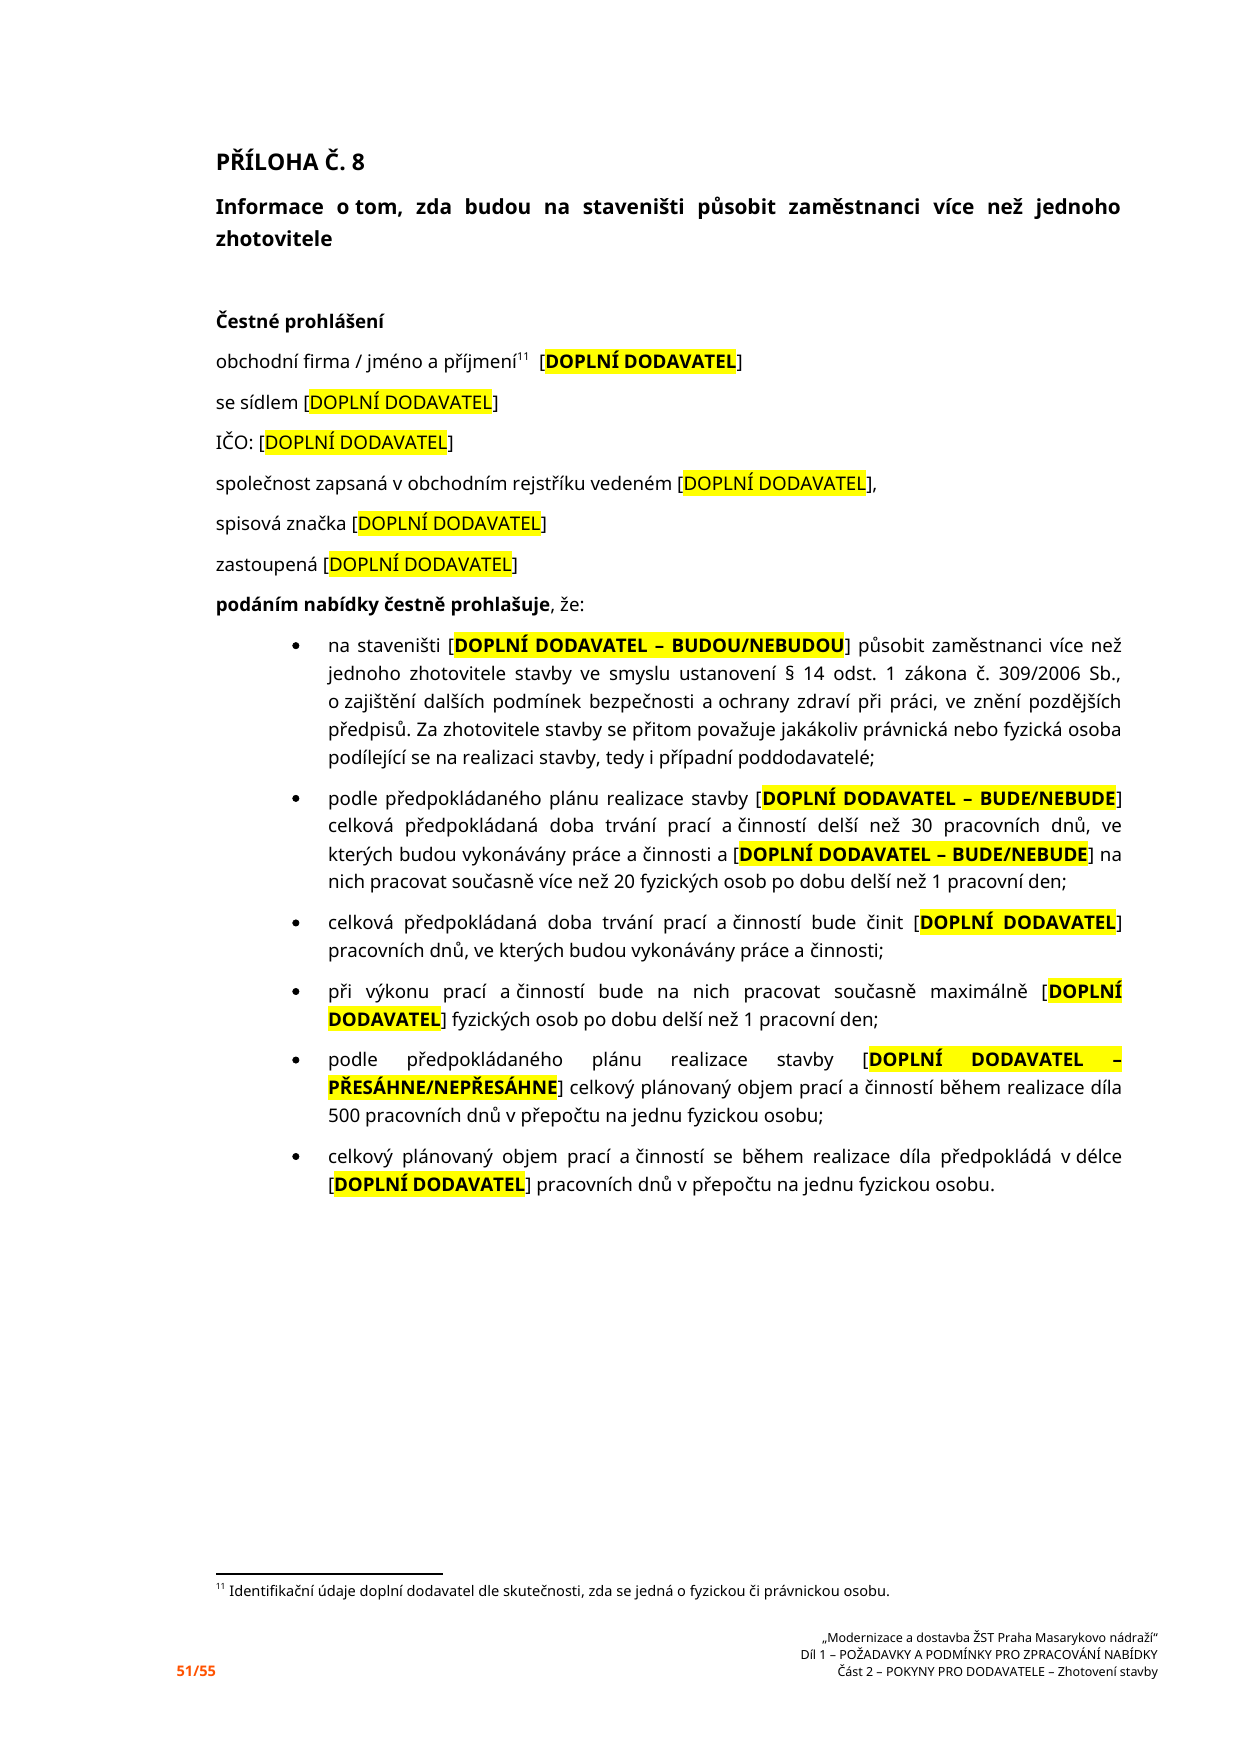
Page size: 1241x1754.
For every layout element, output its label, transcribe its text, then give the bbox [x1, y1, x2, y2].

text na staveništi [DOPLNÍ DODAVATEL – BUDOU/NEBUDOU] působit zaměstnanci více než jednoho zhotovitele stavby ve smyslu ustanovení § 14 odst. 1 zákona č. 309/2006 Sb., o zajištění dalších podmínek bezpečnosti a ochrany zdraví při práci, ve znění pozdějších předpisů. Za zhotovitele stavby se přitom považuje jakákoliv právnická nebo fyzická osoba podílející se na realizaci stavby, tedy i případní poddodavatelé; [292, 632, 1122, 770]
text při výkonu prací a činností bude na nich pracovat současně maximálně [DOPLNÍ DODAVATEL] fyzických osob po dobu delší než 1 pracovní den; [292, 978, 1122, 1031]
text zastoupená [DOPLNÍ DODAVATEL] [216, 551, 329, 577]
text Informace o tom, zda budou na staveništi působit zaměstnanci více než jednoho zhotovitele [216, 192, 1122, 252]
text Příloha č. 8 [216, 146, 1122, 177]
text celkový plánovaný objem prací a činností se během realizace díla předpokládá v délce [DOPLNÍ DODAVATEL] pracovních dnů v přepočtu na jednu fyzickou osobu. [292, 1143, 1122, 1197]
text IČO: [DOPLNÍ DODAVATEL] [216, 429, 1122, 455]
text společnost zapsaná v obchodním rejstříku vedeném [DOPLNÍ DODAVATEL], [866, 470, 1122, 496]
text podle předpokládaného plánu realizace stavby [DOPLNÍ DODAVATEL – PŘESÁHNE/NEPŘESÁHNE] celkový plánovaný objem prací a činností během realizace díla 500 pracovních dnů v přepočtu na jednu fyzickou osobu; [292, 1046, 1122, 1128]
text spisová značka [DOPLNÍ DODAVATEL] [541, 511, 1122, 536]
text se sídlem [DOPLNÍ DODAVATEL] [492, 389, 1122, 414]
text podle předpokládaného plánu realizace stavby [DOPLNÍ DODAVATEL – BUDE/NEBUDE] celková předpokládaná doba trvání prací a činností delší než 30 pracovních dnů, ve kterých budou vykonávány práce a činnosti a [DOPLNÍ DODAVATEL – BUDE/NEBUDE] na nich pracovat současně více než 20 fyzických osob po dobu delší než 1 pracovní den; [292, 785, 1122, 894]
text zastoupená [DOPLNÍ DODAVATEL] [512, 551, 1122, 577]
text obchodní firma / jméno a příjmení [DOPLNÍ DODAVATEL] [216, 348, 1122, 374]
text podáním nabídky čestně prohlašuje, že: [216, 592, 1122, 617]
text Čestné prohlášení [216, 308, 1122, 333]
text se sídlem [DOPLNÍ DODAVATEL] [216, 389, 309, 414]
text spisová značka [DOPLNÍ DODAVATEL] [216, 511, 358, 536]
text celková předpokládaná doba trvání prací a činností bude činit [DOPLNÍ DODAVATEL] pracovních dnů, ve kterých budou vykonávány práce a činnosti; [292, 909, 1122, 963]
text společnost zapsaná v obchodním rejstříku vedeném [DOPLNÍ DODAVATEL], [216, 470, 683, 496]
